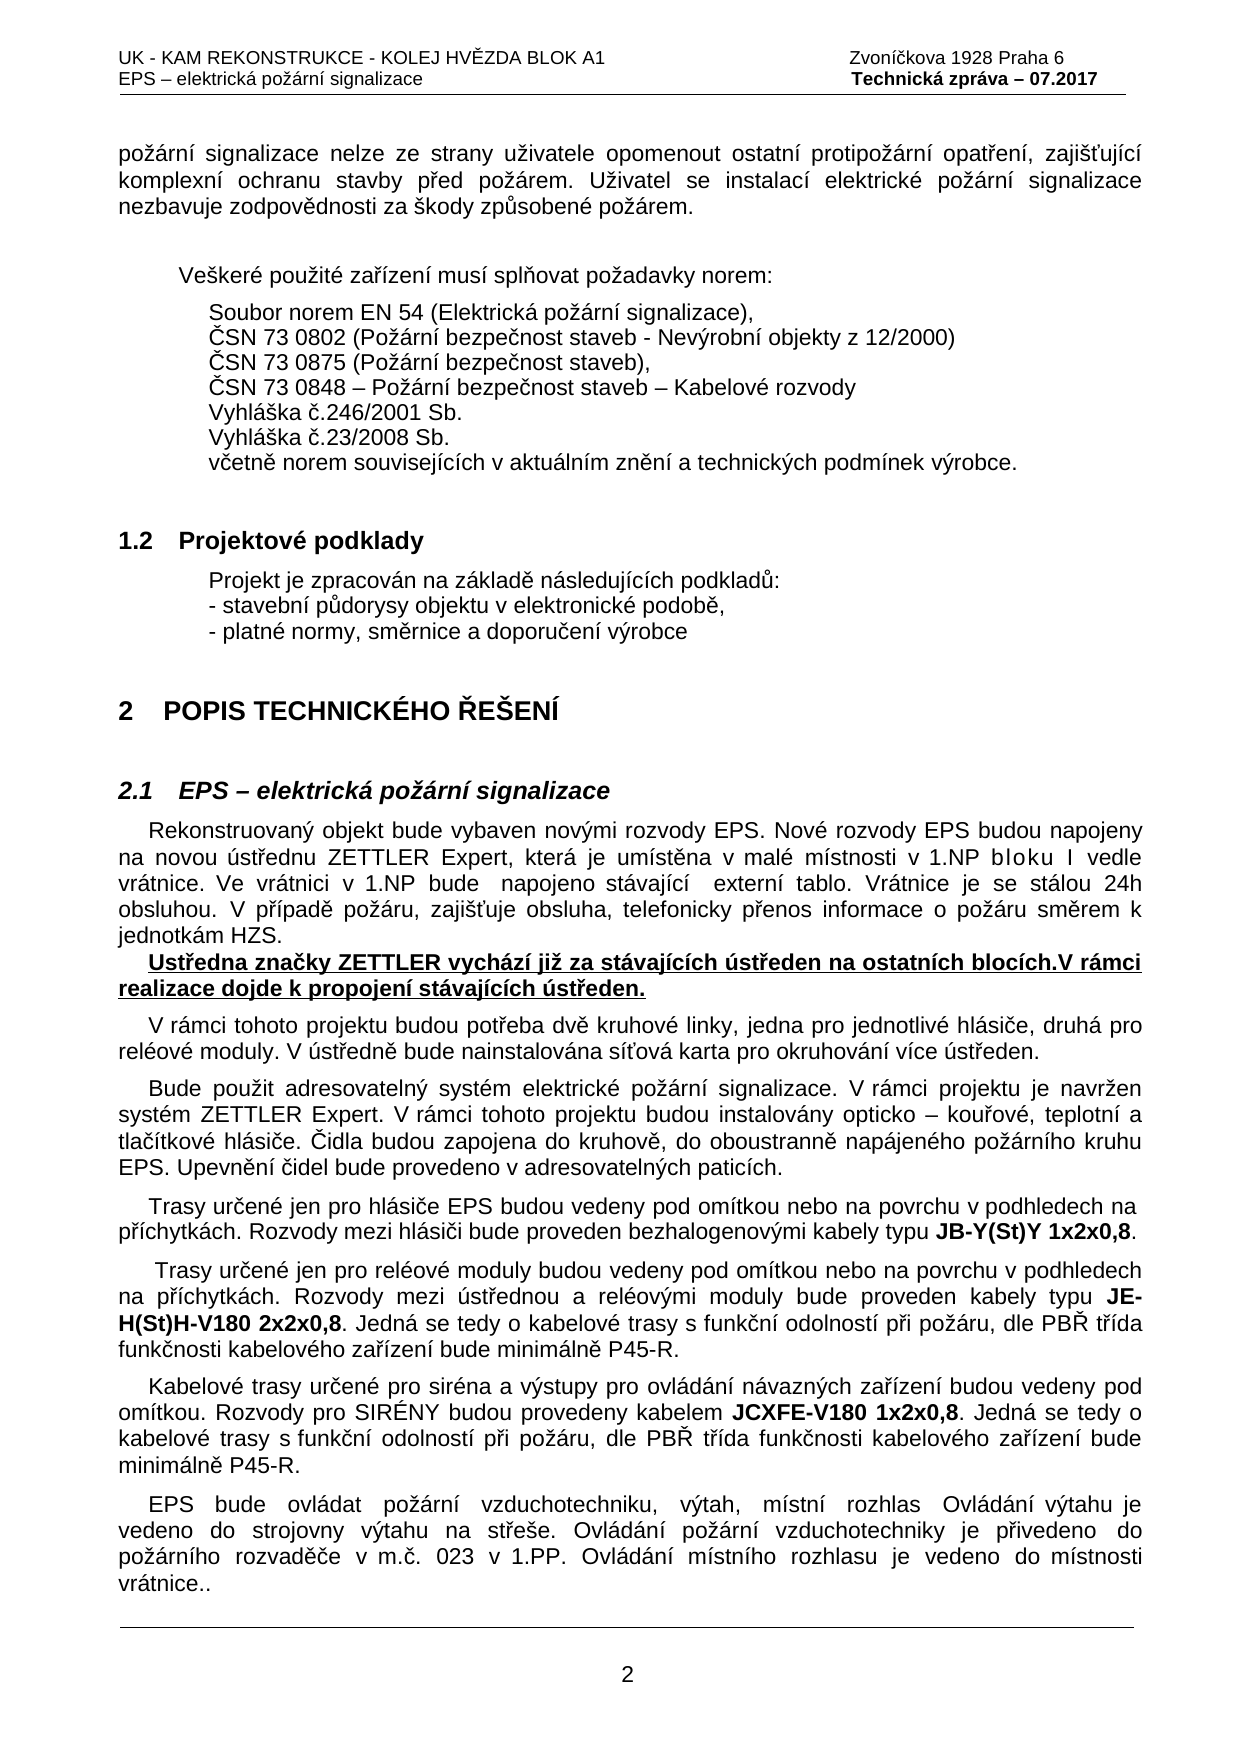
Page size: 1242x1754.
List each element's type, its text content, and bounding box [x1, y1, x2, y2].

text Projekt je zpracován na základě následujících podkladů: [208, 567, 1150, 593]
text včetně norem souvisejících v aktuálním znění a technických podmínek výrobce. [208, 451, 1150, 476]
text V rámci tohoto projektu budou potřeba dvě kruhové linky, jedna pro jednotlivé hlásiče, druhá pro reléové moduly. V ústředně bude nainstalována síťová karta pro okruhování více ústředen. [118, 1012, 1142, 1065]
text příchytkách. Rozvody mezi hlásiči bude proveden bezhalogenovými kabely typu JB-Y(St)Y 1x2x0,8. [118, 1219, 1141, 1244]
text Veškeré použité zařízení musí splňovat požadavky norem: Soubor norem EN 54 (Elektrická požární signalizace), [178, 251, 777, 326]
text ČSN 73 0802 (Požární bezpečnost staveb - Nevýrobní objekty z 12/2000) ČSN 73 0875 (Požární bezpečnost staveb), [208, 326, 961, 376]
text - stavební půdorysy objektu v elektronické podobě, [208, 593, 1150, 618]
text 2 POPIS TECHNICKÉHO ŘEŠENÍ [118, 694, 563, 726]
text - platné normy, směrnice a doporučení výrobce [208, 618, 1150, 644]
text 2.1 EPS – elektrická požární signalizace [118, 776, 613, 804]
text Ustředna značky ZETTLER vychází již za stávajících ústředen na ostatních blocích.V rámci realizace dojde k propojení stávajících ústředen. [118, 949, 1142, 1002]
text Rekonstruovaný objekt bude vybaven novými rozvody EPS. Nové rozvody EPS budou napojeny na novou ústřednu ZETTLER Expert, která je umístěna v malé místnosti v 1.NP bloku I vedle vrátnice. Ve vrátnici v 1.NP bude napojeno stávající externí tablo. Vrátnice je se stálou 24h obsluhou. V případě požáru, zajišťuje obsluha, telefonicky přenos informace o požáru směrem k jednotkám HZS. [118, 817, 1142, 949]
text Trasy určené jen pro hlásiče EPS budou vedeny pod omítkou nebo na povrchu v podhledech na [148, 1193, 1150, 1219]
text Trasy určené jen pro reléové moduly budou vedeny pod omítkou nebo na povrchu v podhledech na příchytkách. Rozvody mezi ústřednou a reléovými moduly bude proveden kabely typu JE- H(St)H-V180 2x2x0,8. Jedná se tedy o kabelové trasy s funkční odolností při požáru, dle PBŘ třída funkčnosti kabelového zařízení bude minimálně P45-R. [118, 1257, 1142, 1362]
text požární signalizace nelze ze strany uživatele opomenout ostatní protipožární opatření, zajišťující komplexní ochranu stavby před požárem. Uživatel se instalací elektrické požární signalizace nezbavuje zodpovědnosti za škody způsobené požárem. [118, 140, 1142, 219]
text Kabelové trasy určené pro siréna a výstupy pro ovládání návazných zařízení budou vedeny pod omítkou. Rozvody pro SIRÉNY budou provedeny kabelem JCXFE-V180 1x2x0,8. Jedná se tedy o kabelové trasy s funkční odolností při požáru, dle PBŘ třída funkčnosti kabelového zařízení bude minimálně P45-R. [118, 1373, 1142, 1478]
text ČSN 73 0848 – Požární bezpečnost staveb – Kabelové rozvody [208, 376, 1150, 401]
text 1.2 Projektové podklady [118, 526, 428, 554]
text EPS bude ovládat požární vzduchotechniku, výtah, místní rozhlas Ovládání výtahu je vedeno do strojovny výtahu na střeše. Ovládání požární vzduchotechniky je přivedeno do požárního rozvaděče v m.č. 023 v 1.PP. Ovládání místního rozhlasu je vedeno do místnosti vrátnice.. [118, 1491, 1142, 1596]
text Bude použit adresovatelný systém elektrické požární signalizace. V rámci projektu je navržen systém ZETTLER Expert. V rámci tohoto projektu budou instalovány opticko – kouřové, teplotní a tlačítkové hlásiče. Čidla budou zapojena do kruhově, do oboustranně napájeného požárního kruhu EPS. Upevnění čidel bude provedeno v adresovatelných paticích. [118, 1075, 1142, 1181]
text Vyhláška č.246/2001 Sb. Vyhláška č.23/2008 Sb. [208, 401, 467, 451]
